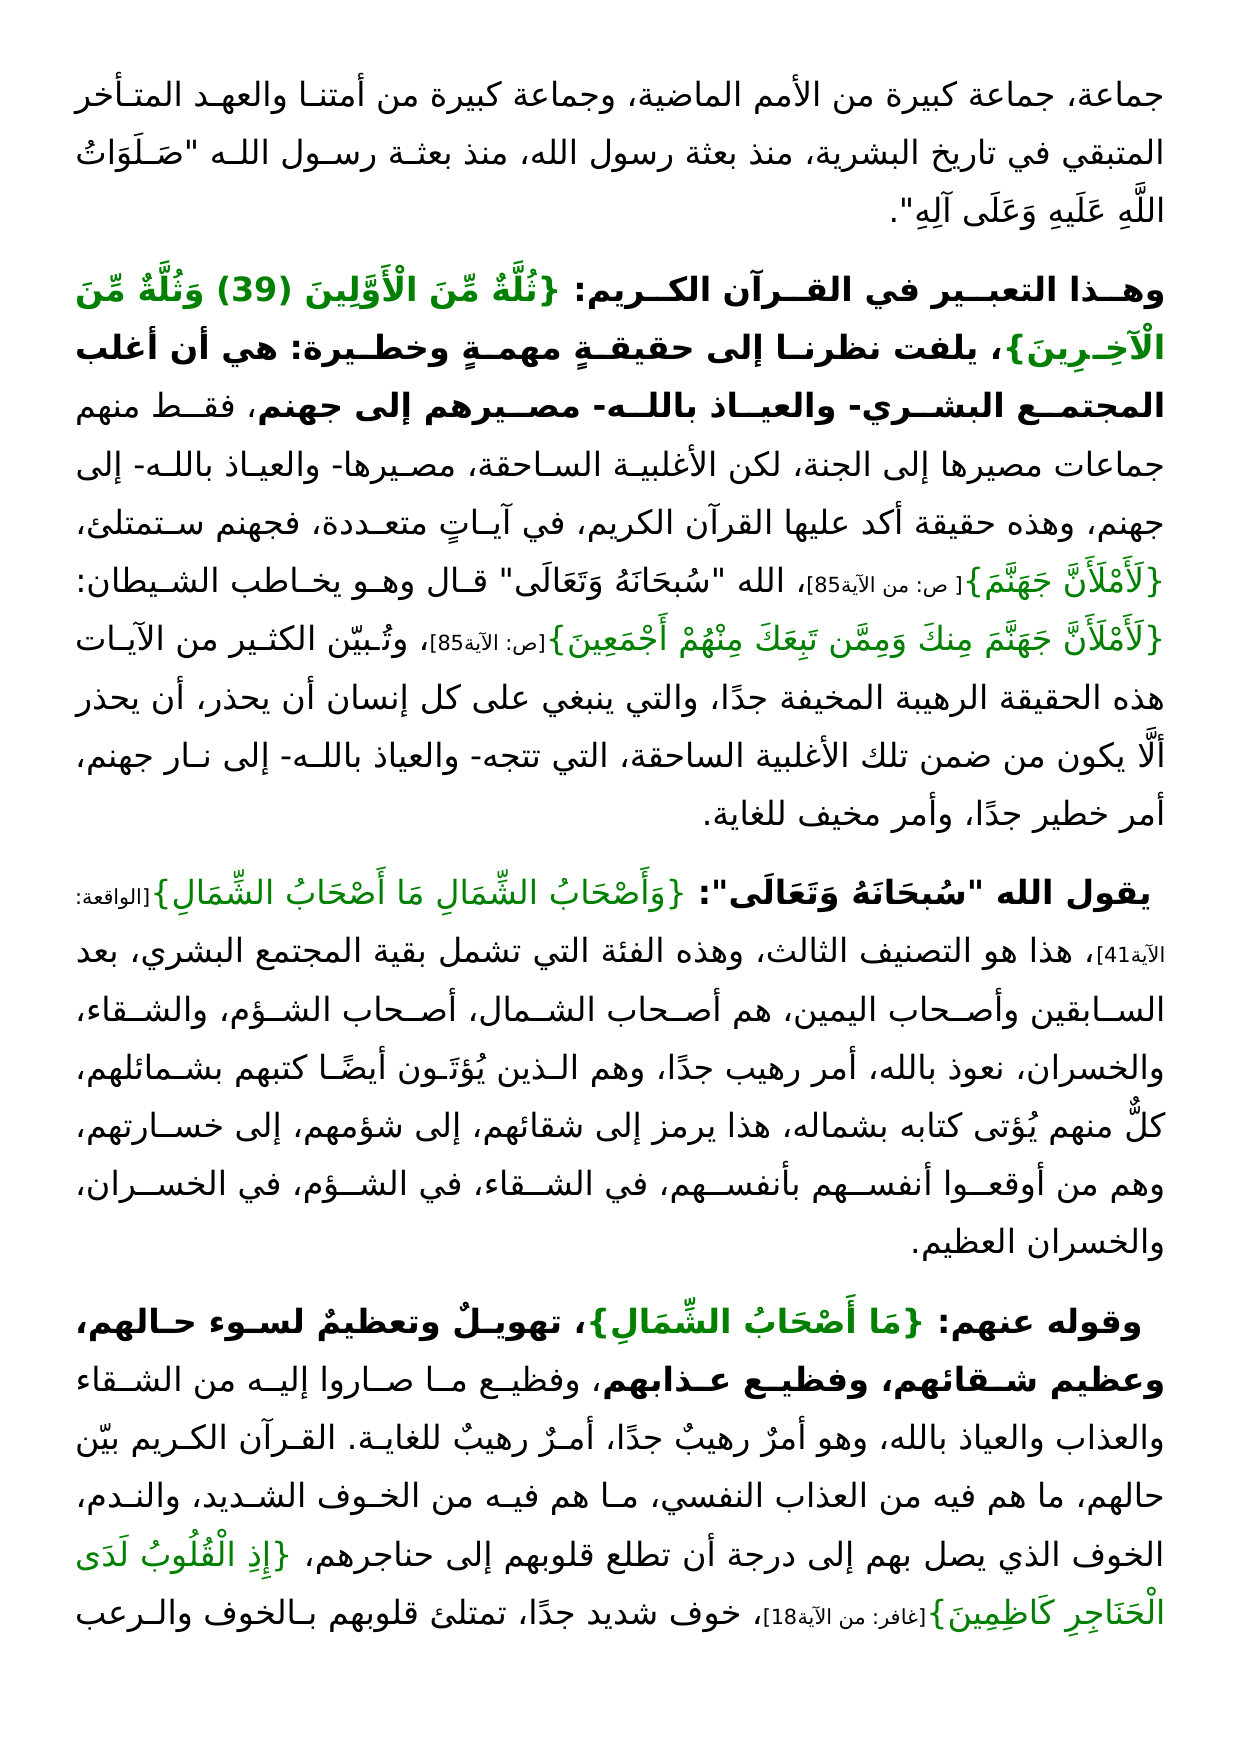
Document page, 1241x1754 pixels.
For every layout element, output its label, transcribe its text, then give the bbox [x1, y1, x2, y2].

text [75, 75, 1165, 230]
text يقول الله "سُبحَانَهُ وَتَعَالَى": {وَأَصْحَابُ الشِّمَالِ مَا أَصْحَابُ الشِّمَالِ}[الواقعة: الآية41]، هذا هو التصنيف الثالث، وهذه الفئة التي تشمل بقية المجتمع البشري، بعد السابقين وأصحاب اليمين، هم أصحاب الشمال، أصحاب الشؤم، والشقاء، والخسران، نعوذ بالله، أمر رهيب جدًا، وهم الذين يُؤتَون أيضًا كتبهم بشمائلهم، كلٌّ منهم يُؤتى كتابه بشماله، هذا يرمز إلى شقائهم، إلى شؤمهم، إلى خسارتهم، وهم من أوقعوا أنفسهم بأنفسهم، في الشقاء، في الشؤم، في الخسران، والخسران العظيم. [75, 874, 1165, 1262]
text وهذا التعبير في القرآن الكريم: {ثُلَّةٌ مِّنَ الْأَوَّلِينَ (39) وَثُلَّةٌ مِّنَ الْآخِرِينَ}، يلفت نظرنا إلى حقيقةٍ مهمةٍ وخطيرة: هي أن أغلب المجتمع البشري- والعياذ بالله- مصيرهم إلى جهنم، فقط منهم جماعات مصيرها إلى الجنة، لكن الأغلبية الساحقة، مصيرها- والعياذ بالله- إلى جهنم، وهذه حقيقة أكد عليها القرآن الكريم، في آياتٍ متعددة، فجهنم ستمتلئ، {لَأَمْلَأَنَّ جَهَنَّمَ}[ ص: من الآية85]، الله "سُبحَانَهُ وَتَعَالَى" قال وهو يخاطب الشيطان: {لَأَمْلَأَنَّ جَهَنَّمَ مِنكَ وَمِمَّن تَبِعَكَ مِنْهُمْ أَجْمَعِينَ}[ص: الآية85]، وتُبيّن الكثير من الآيات هذه الحقيقة الرهيبة المخيفة جدًا، والتي ينبغي على كل إنسان أن يحذر، أن يحذر ألَّا يكون من ضمن تلك الأغلبية الساحقة، التي تتجه- والعياذ بالله- إلى نار جهنم، أمر خطير جدًا، وأمر مخيف للغاية. [75, 271, 1165, 833]
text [75, 1302, 1165, 1632]
